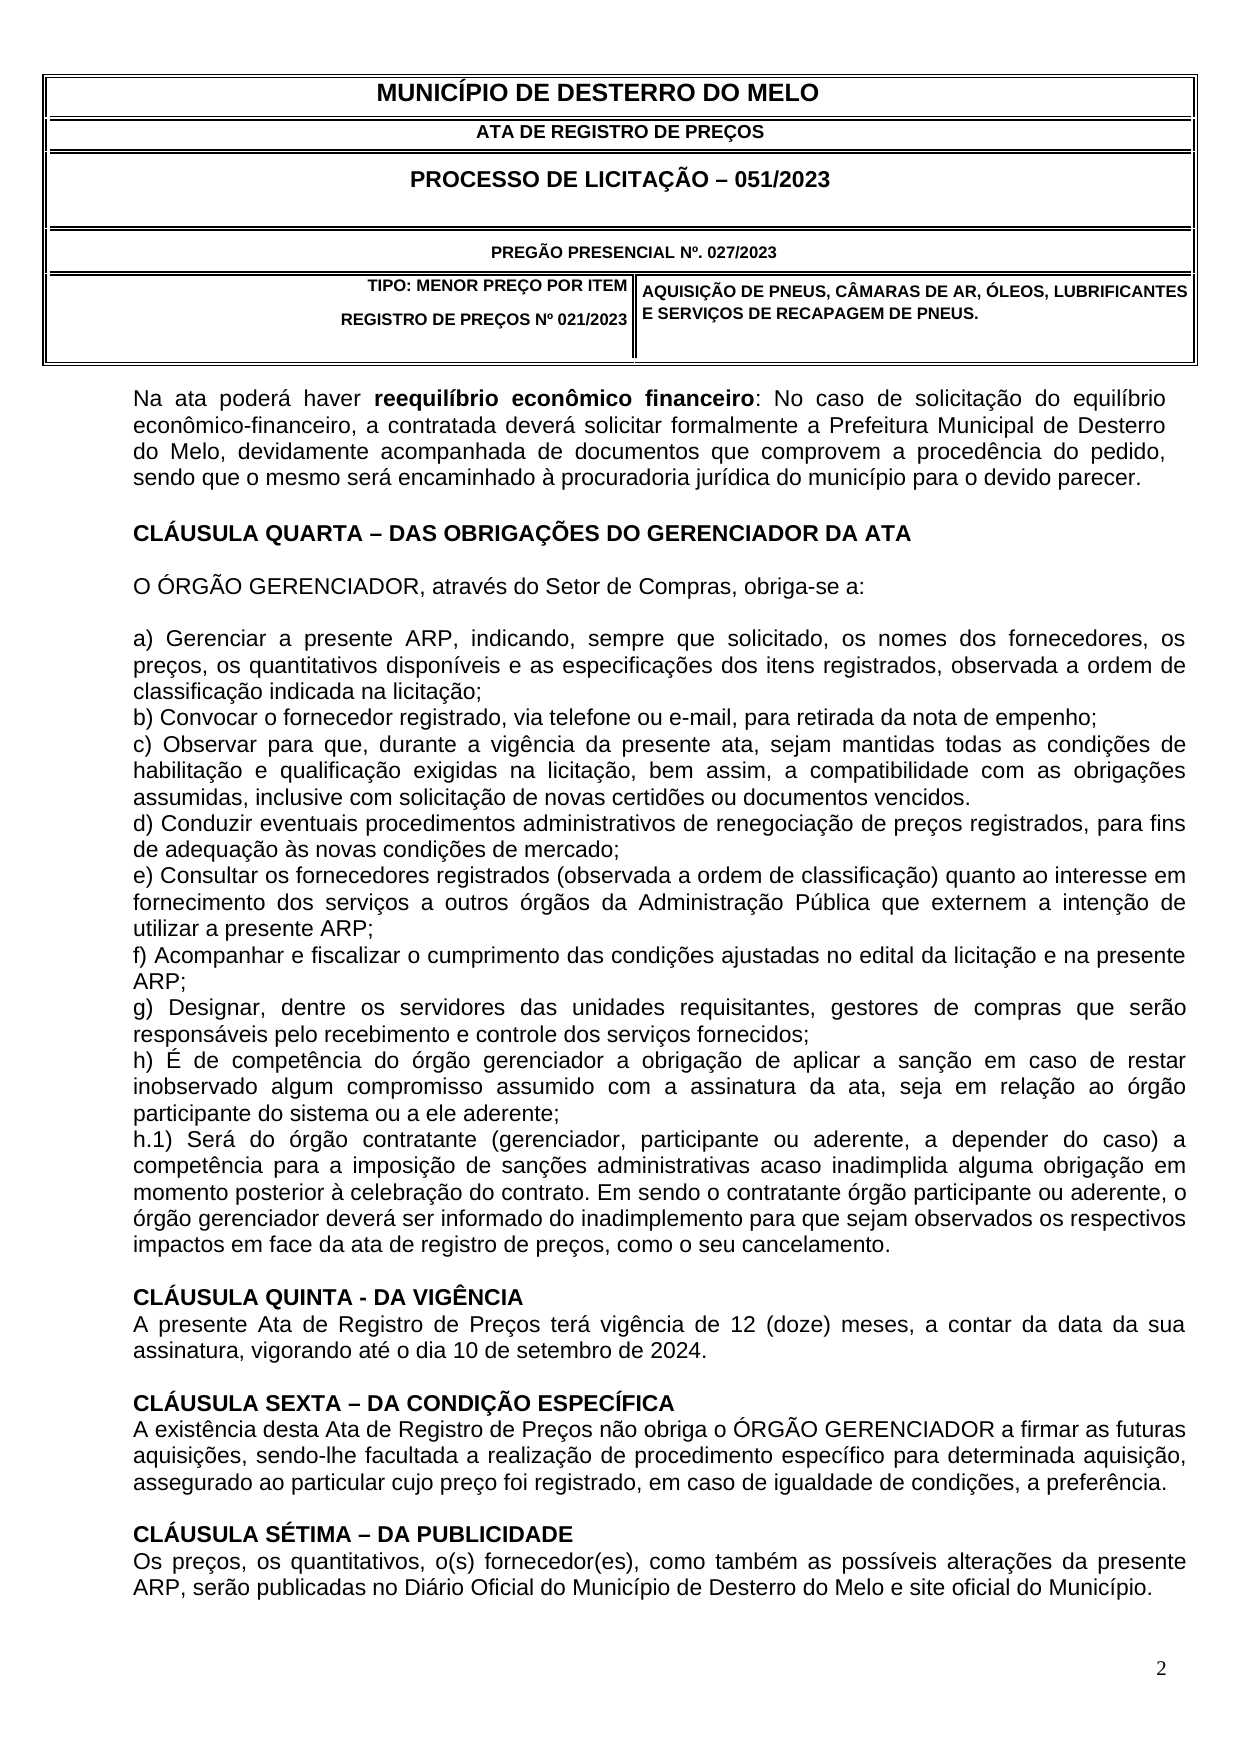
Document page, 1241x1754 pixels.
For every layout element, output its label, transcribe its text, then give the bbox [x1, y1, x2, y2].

text A existência desta Ata de Registro de Preços não obriga o ÓRGÃO GERENCIADOR a firmar as futuras aquisições, sendo-lhe facultada a realização de procedimento específico para determinada aquisição, assegurado ao particular cujo preço foi registrado, em caso de igualdade de condições, a preferência. [133, 1416, 1187, 1495]
text d) Conduzir eventuais procedimentos administrativos de renegociação de preços registrados, para fins de adequação às novas condições de mercado; [133, 810, 1187, 862]
text Na ata poderá haver reequilíbrio econômico financeiro: No caso de solicitação do equilíbrio econômico-financeiro, a contratada deverá solicitar formalmente a Prefeitura Municipal de Desterro do Melo, devidamente acompanhada de documentos que comprovem a procedência do pedido, sendo que o mesmo será encaminhado à procuradoria jurídica do município para o devido parecer. [133, 385, 1167, 491]
text A presente Ata de Registro de Preços terá vigência de 12 (doze) meses, a contar da data da sua assinatura, vigorando até o dia 10 de setembro de 2024. [133, 1311, 1187, 1363]
text c) Observar para que, durante a vigência da presente ata, sejam mantidas todas as condições de habilitação e qualificação exigidas na licitação, bem assim, a compatibilidade com as obrigações assumidas, inclusive com solicitação de novas certidões ou documentos vencidos. [133, 731, 1187, 810]
text a) Gerenciar a presente ARP, indicando, sempre que solicitado, os nomes dos fornecedores, os preços, os quantitativos disponíveis e as especificações dos itens registrados, observada a ordem de classificação indicada na licitação; [133, 625, 1187, 704]
text h) É de competência do órgão gerenciador a obrigação de aplicar a sanção em caso de restar inobservado algum compromisso assumido com a assinatura da ata, seja em relação ao órgão participante do sistema ou a ele aderente; [133, 1047, 1187, 1126]
text b) Convocar o fornecedor registrado, via telefone ou e-mail, para retirada da nota de empenho; [133, 704, 1187, 731]
text CLÁUSULA SÉTIMA – DA PUBLICIDADE [133, 1521, 1187, 1548]
text O ÓRGÃO GERENCIADOR, através do Setor de Compras, obriga-se a: [133, 573, 1187, 599]
text Os preços, os quantitativos, o(s) fornecedor(es), como também as possíveis alterações da presente ARP, serão publicadas no Diário Oficial do Município de Desterro do Melo e site oficial do Município. [133, 1548, 1187, 1600]
text h.1) Será do órgão contratante (gerenciador, participante ou aderente, a depender do caso) a competência para a imposição de sanções administrativas acaso inadimplida alguma obrigação em momento posterior à celebração do contrato. Em sendo o contratante órgão participante ou aderente, o órgão gerenciador deverá ser informado do inadimplemento para que sejam observados os respectivos impactos em face da ata de registro de preços, como o seu cancelamento. [133, 1126, 1187, 1258]
text g) Designar, dentre os servidores das unidades requisitantes, gestores de compras que serão responsáveis pelo recebimento e controle dos serviços fornecidos; [133, 994, 1187, 1047]
text f) Acompanhar e fiscalizar o cumprimento das condições ajustadas no edital da licitação e na presente ARP; [133, 942, 1187, 994]
text CLÁUSULA SEXTA – DA CONDIÇÃO ESPECÍFICA [133, 1389, 1187, 1416]
text e) Consultar os fornecedores registrados (observada a ordem de classificação) quanto ao interesse em fornecimento dos serviços a outros órgãos da Administração Pública que externem a intenção de utilizar a presente ARP; [133, 862, 1187, 942]
text CLÁUSULA QUINTA - DA VIGÊNCIA [133, 1284, 1187, 1311]
text CLÁUSULA QUARTA – DAS OBRIGAÇÕES DO GERENCIADOR DA ATA [133, 520, 1187, 546]
